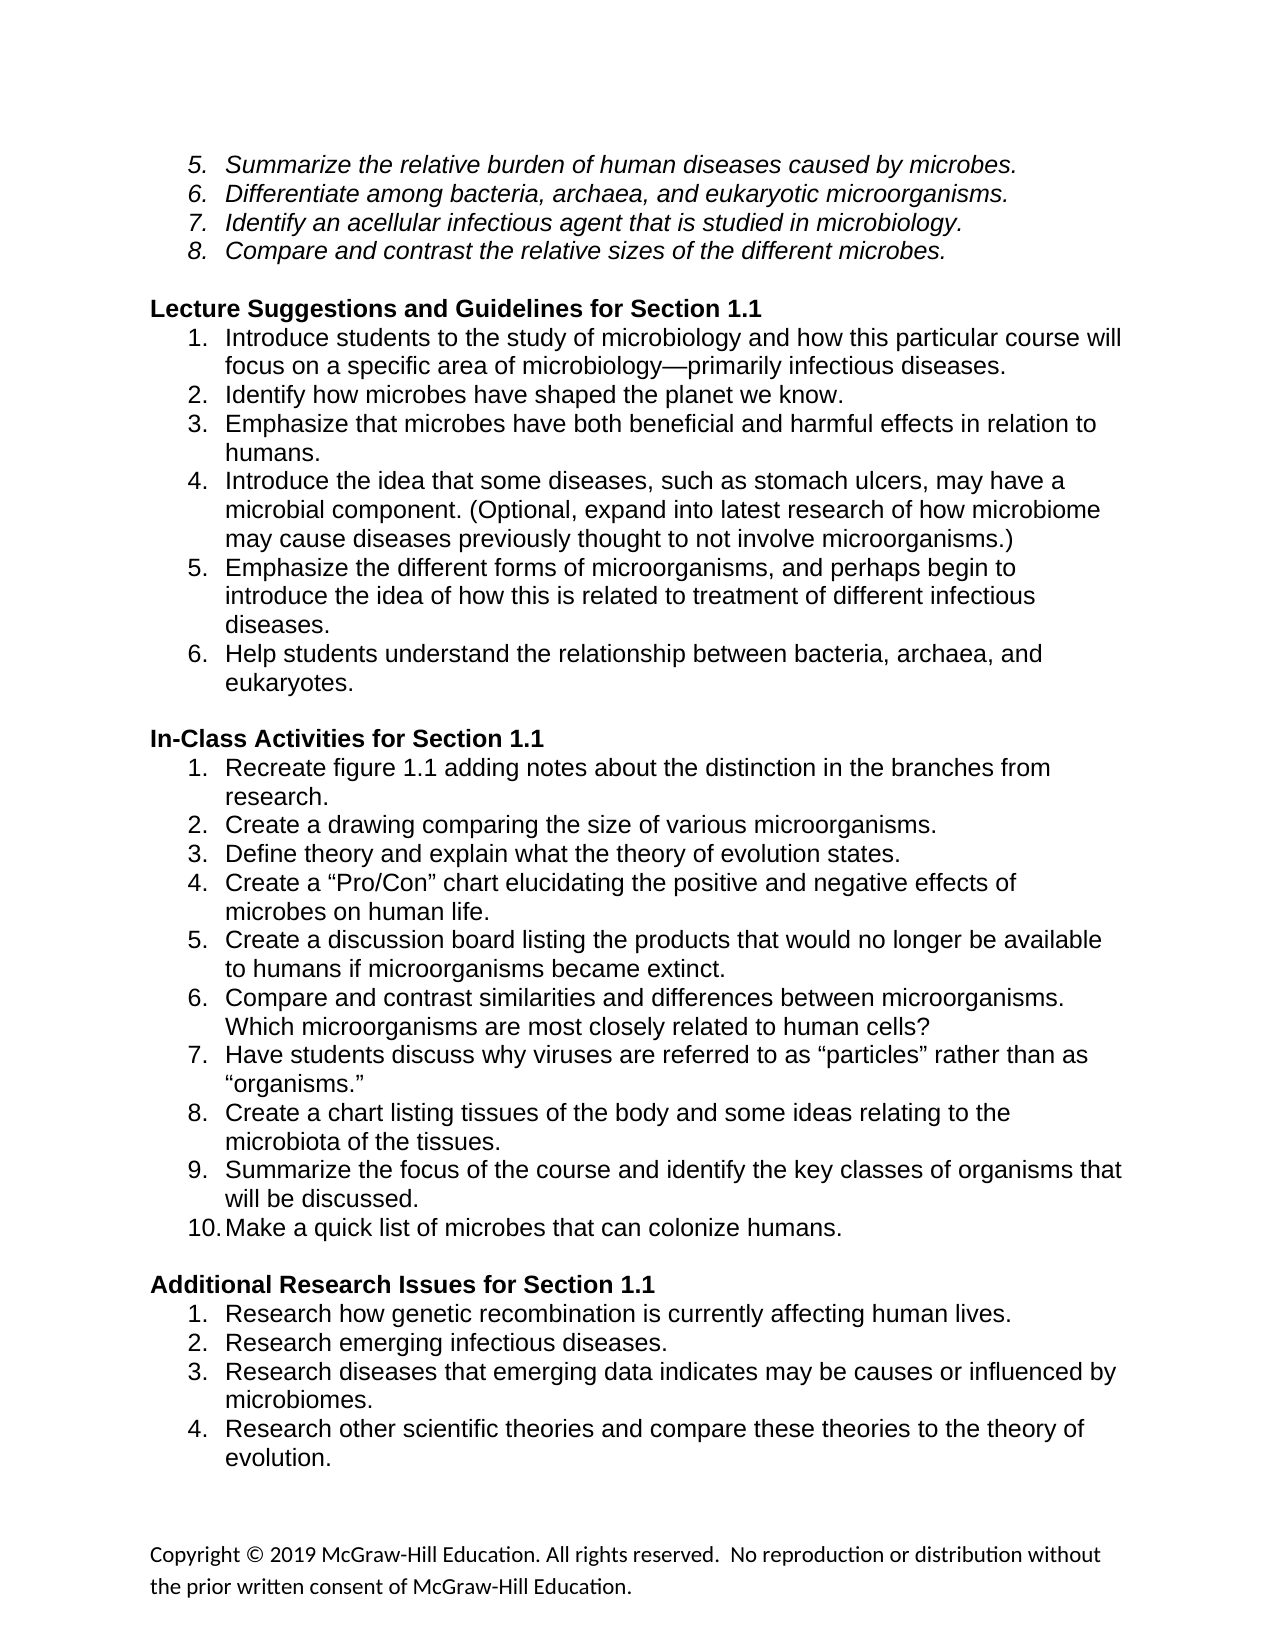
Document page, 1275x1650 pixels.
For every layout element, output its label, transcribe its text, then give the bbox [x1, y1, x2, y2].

list Create a drawing comparing the size of various microorganisms. [187, 811, 1125, 839]
list Define theory and explain what the theory of evolution states. [187, 839, 1125, 868]
list Help students understand the relationship between bacteria, archaea, and eukaryotes. [187, 639, 1125, 696]
list Have students discuss why viruses are referred to as “particles” rather than as “organisms.” [187, 1041, 1125, 1098]
list Create a discussion board listing the products that would no longer be available to humans if microorganisms became extinct. [187, 926, 1125, 983]
list Make a quick list of microbes that can colonize humans. [187, 1213, 1125, 1242]
list Compare and contrast similarities and differences between microorganisms. Which microorganisms are most closely related to human cells? [187, 983, 1125, 1041]
list Research emerging infectious diseases. [187, 1328, 1125, 1357]
list Emphasize that microbes have both beneficial and harmful effects in relation to humans. [187, 409, 1125, 466]
list Recreate figure 1.1 adding notes about the distinction in the branches from research. [187, 753, 1125, 811]
list Summarize the focus of the course and identify the key classes of organisms that will be discussed. [187, 1156, 1125, 1213]
list Research other scientific theories and compare these theories to the theory of evolution. [187, 1414, 1125, 1472]
text Additional Research Issues for Section 1.1 [150, 1271, 1125, 1299]
list Research how genetic recombination is currently affecting human lives. [187, 1299, 1125, 1328]
list Compare and contrast the relative sizes of the different microbes. [187, 236, 1125, 265]
list Introduce students to the study of microbiology and how this particular course will focus on a specific area of microbiology—primarily infectious diseases. [187, 322, 1125, 380]
text In-Class Activities for Section 1.1 [150, 724, 1125, 753]
list Create a “Pro/Con” chart elucidating the positive and negative effects of microbes on human life. [187, 868, 1125, 926]
list Emphasize the different forms of microorganisms, and perhaps begin to introduce the idea of how this is related to treatment of different infectious diseases. [187, 552, 1125, 639]
list Differentiate among bacteria, archaea, and eukaryotic microorganisms. [187, 179, 1125, 207]
list Create a chart listing tissues of the body and some ideas relating to the microbiota of the tissues. [187, 1098, 1125, 1156]
list Summarize the relative burden of human diseases caused by microbes. [187, 150, 1125, 179]
list Introduce the idea that some diseases, such as stomach ulcers, may have a microbial component. (Optional, expand into latest research of how microbiome may cause diseases previously thought to not involve microorganisms.) [187, 466, 1125, 552]
text Lecture Suggestions and Guidelines for Section 1.1 [150, 294, 1125, 322]
list Identify how microbes have shaped the planet we know. [187, 380, 1125, 409]
list Identify an acellular infectious agent that is studied in microbiology. [187, 207, 1125, 236]
list Research diseases that emerging data indicates may be causes or influenced by microbiomes. [187, 1357, 1125, 1414]
